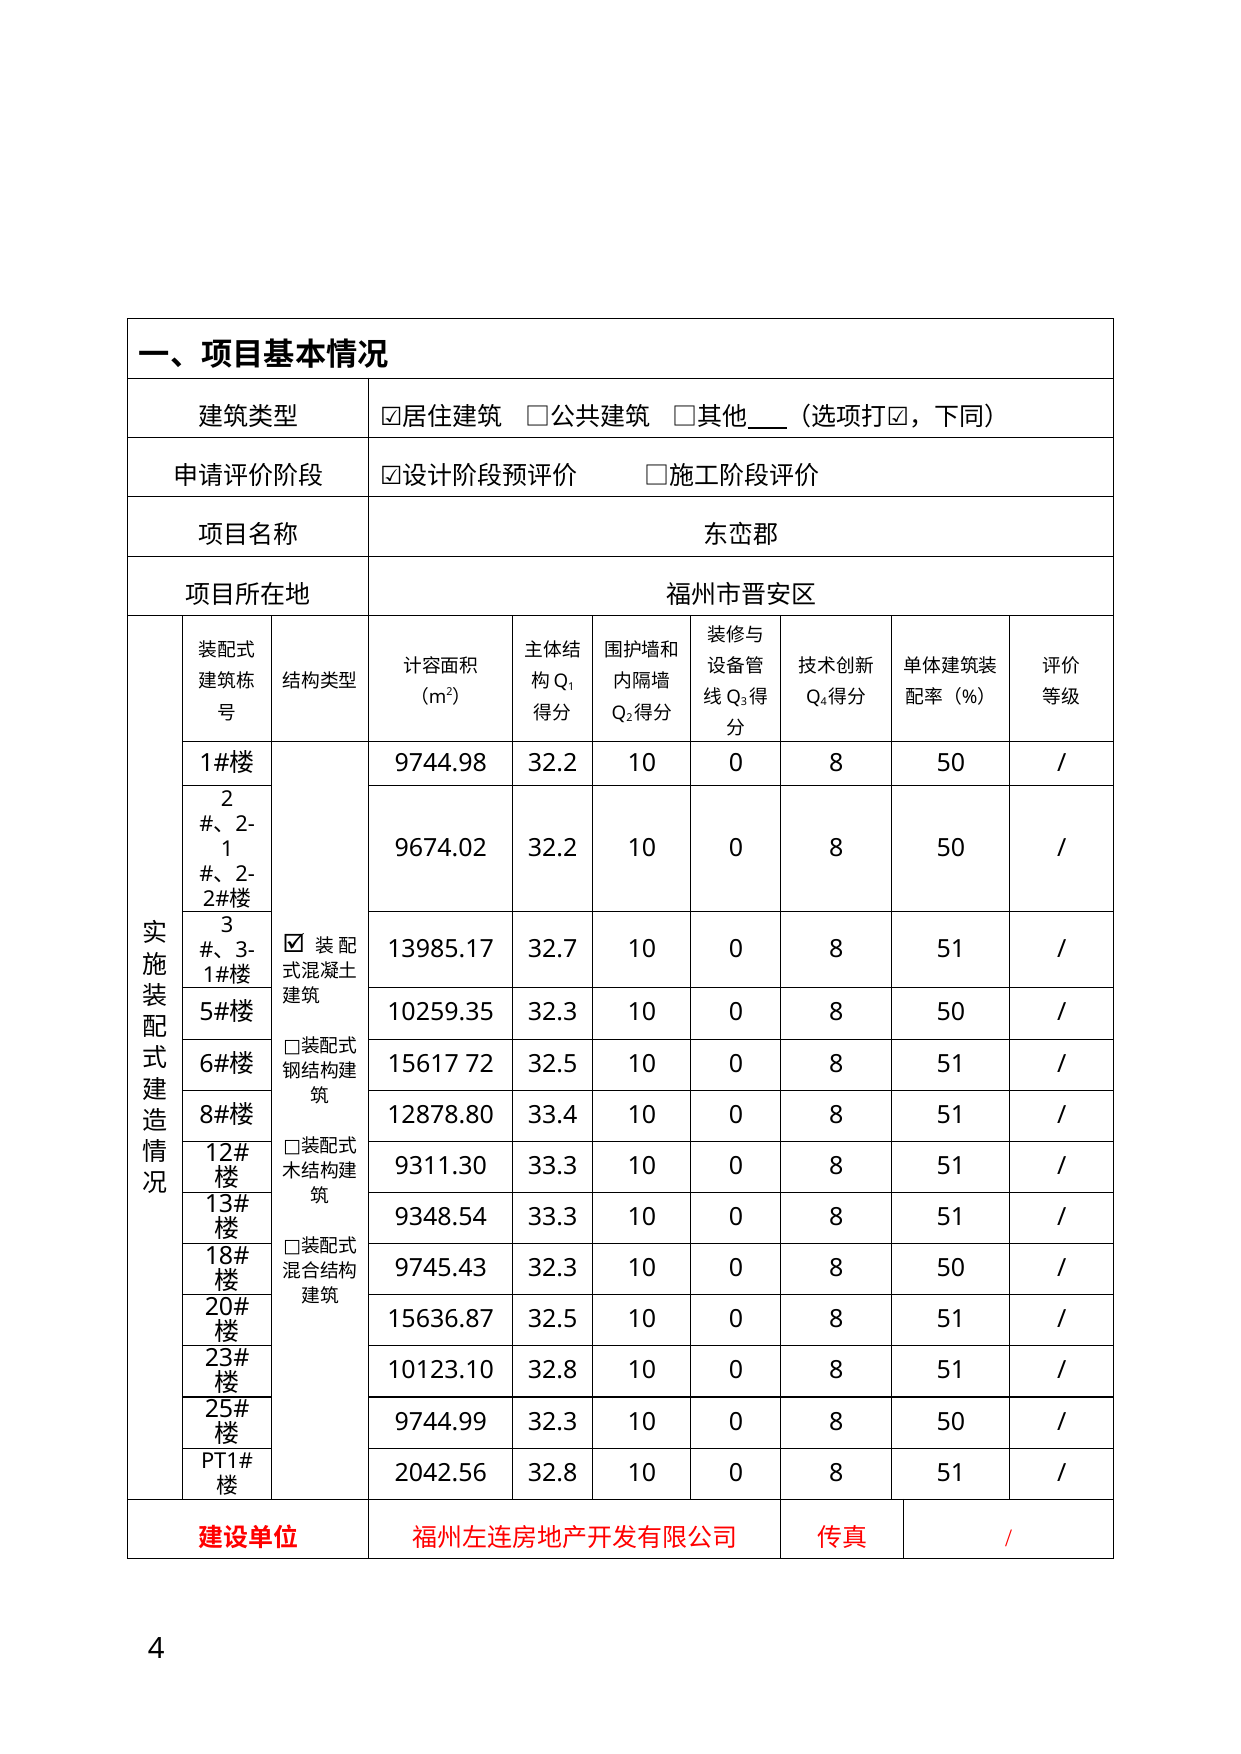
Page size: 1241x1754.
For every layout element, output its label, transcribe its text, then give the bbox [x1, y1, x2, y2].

table_cell 13985.17 [369, 912, 512, 987]
table_cell 建设单位 [128, 1500, 368, 1558]
table_cell 32.8 [513, 1346, 592, 1396]
table_cell / [1010, 1142, 1113, 1192]
table_cell 计容面积（m2） [369, 616, 512, 741]
table_cell PT1#楼 [183, 1449, 271, 1499]
table_cell 10123.10 [369, 1346, 512, 1396]
table_cell / [1010, 1346, 1113, 1396]
table_cell 10259.35 [369, 988, 512, 1038]
table_cell 13#楼 [183, 1193, 271, 1243]
table_cell 12#楼 [183, 1142, 271, 1192]
table_cell 8 [781, 1193, 891, 1243]
table_cell 50 [892, 786, 1009, 911]
table_cell 32.3 [513, 1244, 592, 1294]
table_cell 0 [691, 786, 780, 911]
table_cell 51 [892, 1091, 1009, 1141]
table_cell 10 [593, 742, 690, 785]
table_cell 0 [691, 1040, 780, 1089]
table_cell 33.3 [513, 1142, 592, 1192]
table_cell 0 [691, 1295, 780, 1345]
table_cell / [1010, 988, 1113, 1038]
table_cell 15617 72 [369, 1040, 512, 1089]
table_cell / [1010, 1040, 1113, 1089]
table_cell 10 [593, 1193, 690, 1243]
table_cell 51 [892, 912, 1009, 987]
table_cell 0 [691, 1091, 780, 1141]
table_cell 0 [691, 988, 780, 1038]
table_cell 9311.30 [369, 1142, 512, 1192]
table_cell 9744.99 [369, 1398, 512, 1448]
table_cell 结构类型 [272, 616, 368, 741]
table_cell 主体结构Q1得分 [513, 616, 592, 741]
table_cell 32.3 [513, 1398, 592, 1448]
table_cell 32.8 [513, 1449, 592, 1499]
table_cell 8 [781, 1244, 891, 1294]
table_cell 50 [892, 1244, 1009, 1294]
table_cell 9348.54 [369, 1193, 512, 1243]
table_cell 传真 [781, 1500, 903, 1558]
table_cell 23#楼 [183, 1346, 271, 1396]
table_cell 10 [593, 1040, 690, 1089]
table_cell 32.2 [513, 742, 592, 785]
table_cell 9674.02 [369, 786, 512, 911]
table_cell 51 [892, 1449, 1009, 1499]
table_cell 0 [691, 1449, 780, 1499]
table_cell 8#楼 [183, 1091, 271, 1141]
table_cell 8 [781, 1040, 891, 1089]
table_cell ☑居住建筑 □公共建筑 □其他 （选项打☑，下同） [369, 379, 1113, 437]
table_cell 8 [781, 1398, 891, 1448]
table_cell 5#楼 [183, 988, 271, 1038]
table_cell 8 [781, 1295, 891, 1345]
table_cell 51 [892, 1193, 1009, 1243]
table_cell / [1010, 786, 1113, 911]
table_cell 10 [593, 1398, 690, 1448]
table_cell ☑设计阶段预评价 □施工阶段评价 [369, 438, 1113, 496]
table_cell 装修与设备管线Q3得分 [691, 616, 780, 741]
table_cell 15636.87 [369, 1295, 512, 1345]
table_cell 0 [691, 1244, 780, 1294]
table_cell 项目所在地 [128, 557, 368, 615]
table_cell 0 [691, 1193, 780, 1243]
table_cell 10 [593, 912, 690, 987]
table_cell 10 [593, 1091, 690, 1141]
table_cell 10 [593, 988, 690, 1038]
table_cell 2#、2-1#、2-2#楼 [183, 786, 271, 911]
table_cell / [1010, 912, 1113, 987]
table_cell / [1010, 1449, 1113, 1499]
table_cell 0 [691, 912, 780, 987]
table_cell 33.4 [513, 1091, 592, 1141]
table_cell / [1010, 1295, 1113, 1345]
table_cell 32.7 [513, 912, 592, 987]
table_cell / [1010, 1193, 1113, 1243]
table_cell 东峦郡 [369, 497, 1113, 556]
table_cell 18#楼 [183, 1244, 271, 1294]
table_cell 51 [892, 1040, 1009, 1089]
table_cell 福州左连房地产开发有限公司 [369, 1500, 780, 1558]
table_cell 评价 等级 [1010, 616, 1113, 741]
table_cell / [904, 1500, 1113, 1558]
table_cell / [1010, 1398, 1113, 1448]
table_cell 25#楼 [183, 1398, 271, 1448]
table_cell 10 [593, 1449, 690, 1499]
table_cell 8 [781, 988, 891, 1038]
table_cell 8 [781, 786, 891, 911]
table_cell 6#楼 [183, 1040, 271, 1089]
table_cell 32.5 [513, 1040, 592, 1089]
table_cell 10 [593, 1295, 690, 1345]
table_cell 8 [781, 912, 891, 987]
table_cell 0 [691, 1142, 780, 1192]
table_cell 10 [593, 1244, 690, 1294]
table_cell 申请评价阶段 [128, 438, 368, 496]
table_cell 10 [593, 1346, 690, 1396]
table_cell / [1010, 1091, 1113, 1141]
table_cell 50 [892, 742, 1009, 785]
table_cell 0 [691, 1398, 780, 1448]
table_cell 10 [593, 786, 690, 911]
table_cell 建筑类型 [128, 379, 368, 437]
table_cell 10 [593, 1142, 690, 1192]
table_cell 51 [892, 1142, 1009, 1192]
table_cell 32.3 [513, 988, 592, 1038]
table_cell 50 [892, 988, 1009, 1038]
table_cell / [1010, 742, 1113, 785]
table_cell 1#楼 [183, 742, 271, 785]
table_cell 0 [691, 1346, 780, 1396]
table_cell 51 [892, 1346, 1009, 1396]
table_cell 围护墙和内隔墙Q2得分 [593, 616, 690, 741]
table_cell 8 [781, 1346, 891, 1396]
table_cell / [1010, 1244, 1113, 1294]
table_cell 实施装配式建造情况 [128, 616, 182, 1499]
table_cell 50 [892, 1398, 1009, 1448]
table_cell 装配式混凝土建筑 □装配式钢结构建筑 □装配式木结构建筑 □装配式混合结构建筑 [272, 742, 368, 1499]
table_cell 12878.80 [369, 1091, 512, 1141]
table_cell 装配式建筑栋号 [183, 616, 271, 741]
table_cell 3#、3-1#楼 [183, 912, 271, 987]
table_cell 技术创新Q4得分 [781, 616, 891, 741]
table_cell 33.3 [513, 1193, 592, 1243]
table_cell 9745.43 [369, 1244, 512, 1294]
table_cell 20#楼 [183, 1295, 271, 1345]
table_cell 8 [781, 1142, 891, 1192]
table_cell 32.2 [513, 786, 592, 911]
table_cell 32.5 [513, 1295, 592, 1345]
table_cell 单体建筑装配率（%） [892, 616, 1009, 741]
table_cell 项目名称 [128, 497, 368, 556]
table_cell 9744.98 [369, 742, 512, 785]
table_cell 2042.56 [369, 1449, 512, 1499]
table_cell 8 [781, 1449, 891, 1499]
table_cell 8 [781, 742, 891, 785]
table_cell 8 [781, 1091, 891, 1141]
table_cell 51 [892, 1295, 1009, 1345]
table_cell 福州市晋安区 [369, 557, 1113, 615]
table_header 一、项目基本情况 [128, 319, 1113, 377]
table_cell 0 [691, 742, 780, 785]
